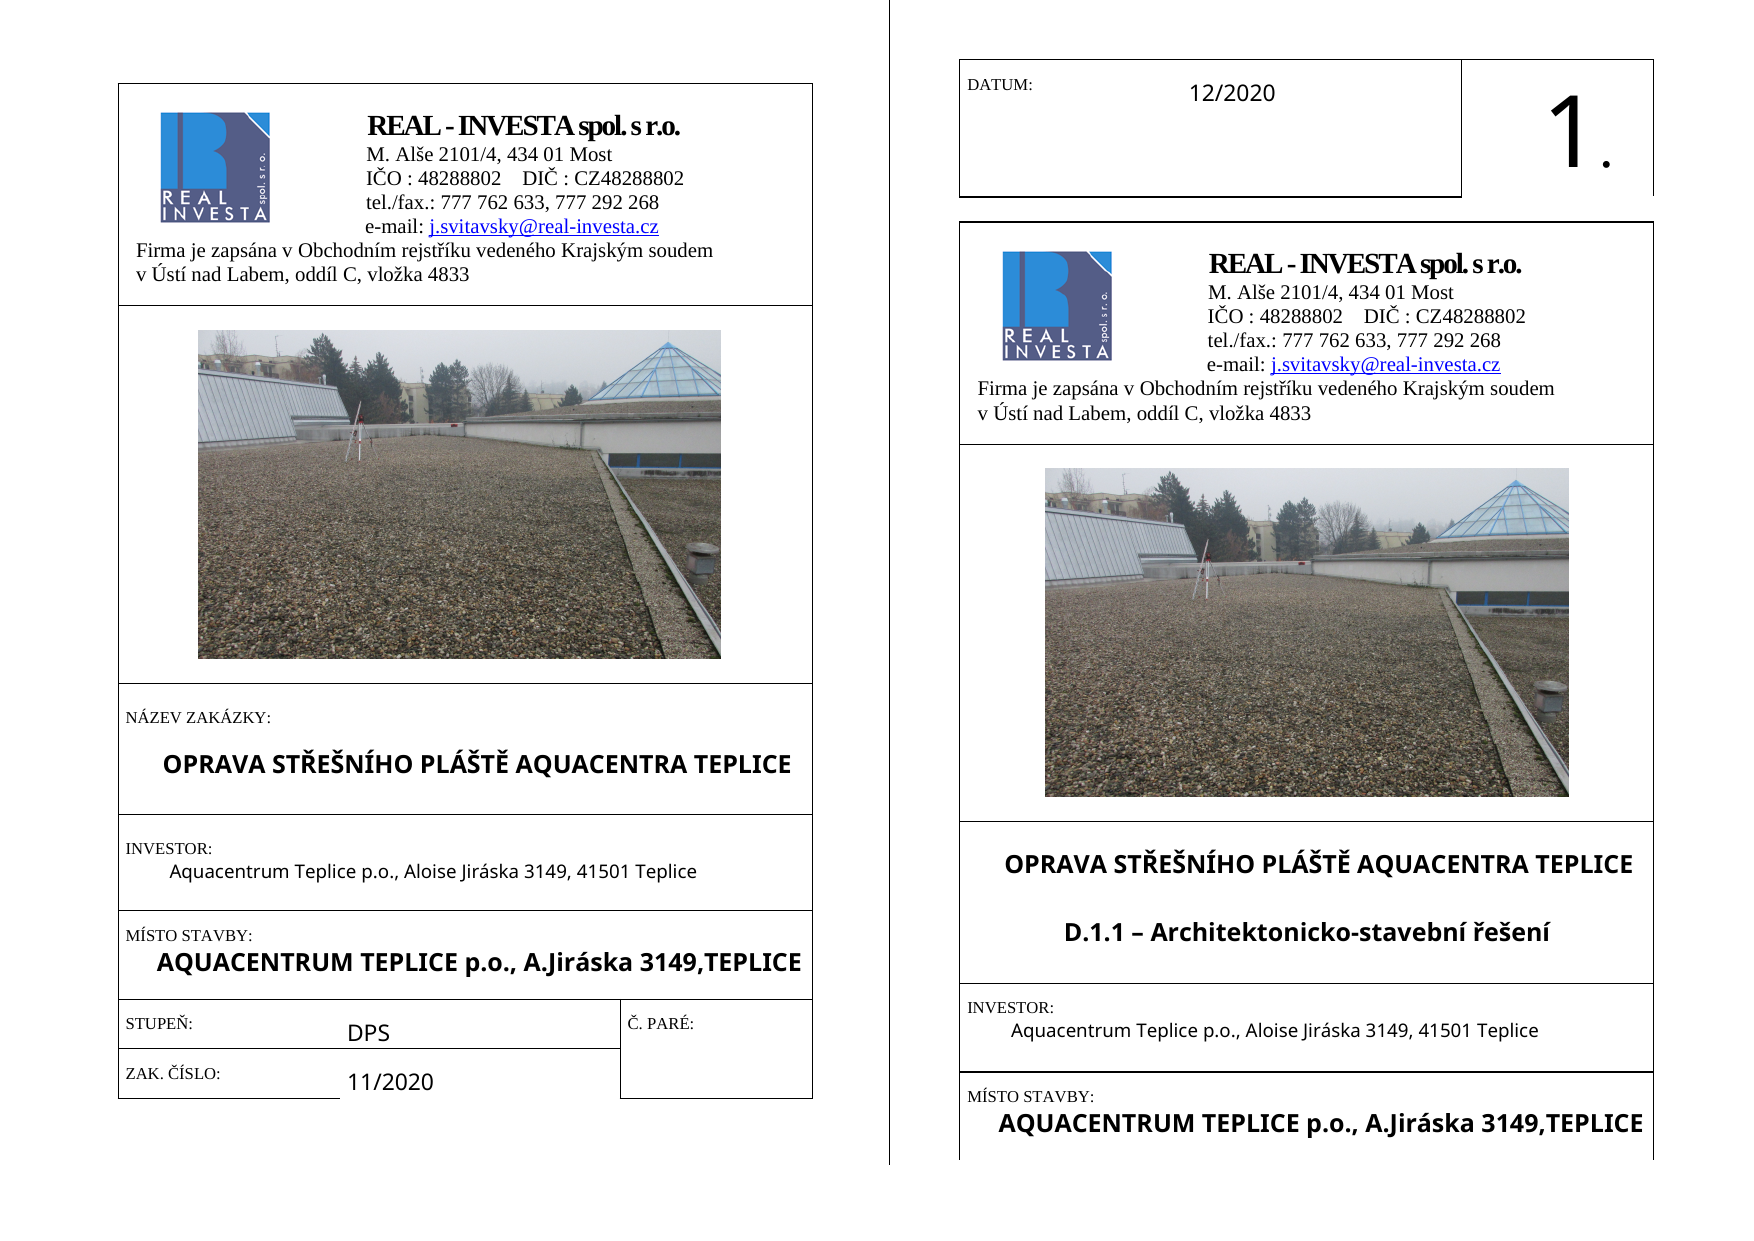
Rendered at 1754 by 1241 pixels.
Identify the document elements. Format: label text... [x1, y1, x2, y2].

table_cell OPRAVA STŘEŠNÍHO PLÁŠTĚ AQUACENTRA TEPLICE D.1.1 – Architektonicko-stavební řešení [960, 822, 1653, 983]
table_cell DATUM: [960, 60, 1181, 196]
table_cell 11/2020 [340, 1049, 620, 1097]
table_cell INVESTOR: Aquacentrum Teplice p.o., Aloise Jiráska 3149, 41501 Teplice [119, 815, 812, 910]
table_header REAL - INVESTA spol. s r.o. M. Alše 2101/4, 434 01 Most IČO : 48288802 DIČ : CZ48288802 tel./fax.: 777 762 633, 777 292 268 e-mail: j.svitavsky@real-investa.cz Firma je zapsána v Obchodním rejstříku vedeného Krajským soudem v Ústí nad Labem, oddíl C, vložka 4833 [960, 223, 1653, 444]
table_cell NÁZEV ZAKÁZKY: OPRAVA STŘEŠNÍHO PLÁŠTĚ AQUACENTRA TEPLICE [119, 684, 812, 814]
table_cell [119, 306, 812, 683]
table_cell Č. PARÉ: 1. [621, 1000, 812, 1097]
table_cell DPS [340, 1000, 620, 1048]
table_cell ZAK. ČÍSLO: [119, 1049, 339, 1097]
picture [1045, 468, 1569, 797]
table_cell INVESTOR: Aquacentrum Teplice p.o., Aloise Jiráska 3149, 41501 Teplice [960, 984, 1653, 1071]
table_cell STUPEŇ: [119, 1000, 339, 1048]
picture [158, 110, 271, 224]
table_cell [960, 1073, 1653, 1160]
table_cell MÍSTO STAVBY: AQUACENTRUM TEPLICE p.o., A.Jiráska 3149,TEPLICE [119, 911, 812, 999]
picture [198, 330, 721, 659]
table_cell [960, 445, 1653, 821]
picture [1000, 249, 1113, 362]
table_header REAL - INVESTA spol. s r.o. M. Alše 2101/4, 434 01 Most IČO : 48288802 DIČ : CZ48288802 tel./fax.: 777 762 633, 777 292 268 e-mail: j.svitavsky@real-investa.cz Firma je zapsána v Obchodním rejstříku vedeného Krajským soudem v Ústí nad Labem, oddíl C, vložka 4833 [119, 84, 812, 305]
table_cell 12/2020 [1181, 60, 1461, 196]
